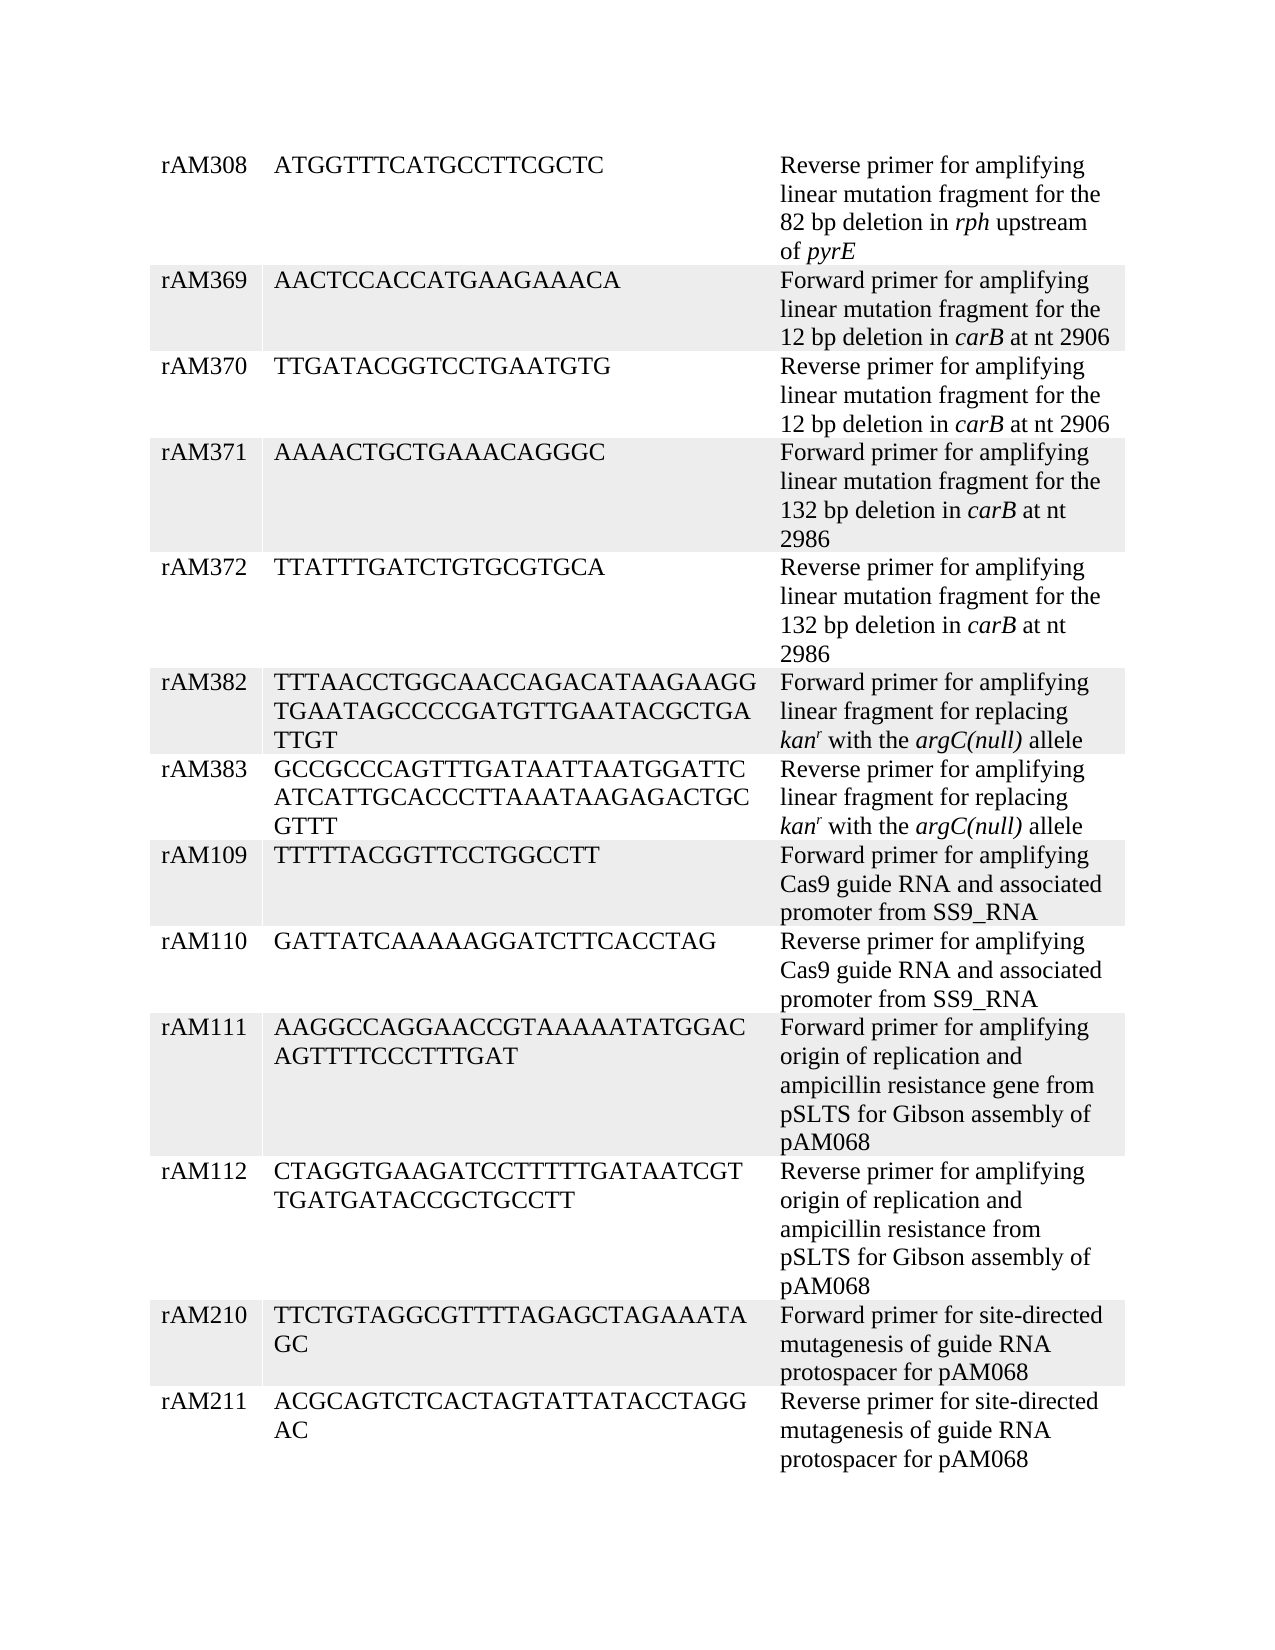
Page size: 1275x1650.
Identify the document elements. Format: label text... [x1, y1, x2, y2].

table_cell Forward primer for site-directed mutagenesis of guide RNA protospacer for pAM068 [769, 1300, 1125, 1386]
table_cell TTTAACCTGGCAACCAGACATAAGAAGGTGAATAGCCCCGATGTTGAATACGCTGATTGT [263, 668, 769, 754]
table_cell AAGGCCAGGAACCGTAAAAATATGGACAGTTTTCCCTTTGAT [263, 1013, 769, 1156]
table_cell GCCGCCCAGTTTGATAATTAATGGATTCATCATTGCACCCTTAAATAAGAGACTGCGTTT [263, 754, 769, 840]
table_cell GATTATCAAAAAGGATCTTCACCTAG [263, 926, 769, 1012]
table_cell TTATTTGATCTGTGCGTGCA [263, 553, 769, 667]
table_cell AACTCCACCATGAAGAAACA [263, 265, 769, 351]
table_cell Reverse primer for site-directed mutagenesis of guide RNA protospacer for pAM068 [769, 1386, 1125, 1472]
table_cell rAM112 [150, 1156, 262, 1300]
table_cell rAM109 [150, 840, 262, 926]
table_cell Reverse primer for amplifying linear mutation fragment for the 12 bp deletion in carB at nt 2906 [769, 351, 1125, 437]
table_cell CTAGGTGAAGATCCTTTTTGATAATCGTTGATGATACCGCTGCCTT [263, 1156, 769, 1300]
table_cell rAM371 [150, 438, 262, 552]
table_cell Forward primer for amplifying linear mutation fragment for the 132 bp deletion in carB at nt 2986 [769, 438, 1125, 552]
table_cell TTCTGTAGGCGTTTTAGAGCTAGAAATAGC [263, 1300, 769, 1386]
table_cell Forward primer for amplifying linear mutation fragment for the 12 bp deletion in carB at nt 2906 [769, 265, 1125, 351]
table_cell ATGGTTTCATGCCTTCGCTC [263, 150, 769, 265]
table_cell rAM210 [150, 1300, 262, 1386]
table_cell TTTTTACGGTTCCTGGCCTT [263, 840, 769, 926]
table_cell rAM308 [150, 150, 262, 265]
table_cell rAM369 [150, 265, 262, 351]
table_cell Reverse primer for amplifying linear mutation fragment for the 132 bp deletion in carB at nt 2986 [769, 553, 1125, 667]
table_cell rAM110 [150, 926, 262, 1012]
table_cell Forward primer for amplifying origin of replication and ampicillin resistance gene from pSLTS for Gibson assembly of pAM068 [769, 1013, 1125, 1156]
table_cell Reverse primer for amplifying linear fragment for replacing kanr with the argC(null) allele [769, 754, 1125, 840]
table_cell TTGATACGGTCCTGAATGTG [263, 351, 769, 437]
table_cell Forward primer for amplifying Cas9 guide RNA and associated promoter from SS9_RNA [769, 840, 1125, 926]
table_cell ACGCAGTCTCACTAGTATTATACCTAGGAC [263, 1386, 769, 1472]
table_cell Reverse primer for amplifying origin of replication and ampicillin resistance from pSLTS for Gibson assembly of pAM068 [769, 1156, 1125, 1300]
table_cell Forward primer for amplifying linear fragment for replacing kanr with the argC(null) allele [769, 668, 1125, 754]
table_cell AAAACTGCTGAAACAGGGC [263, 438, 769, 552]
table_cell Reverse primer for amplifying linear mutation fragment for the 82 bp deletion in rph upstream of pyrE [769, 150, 1125, 265]
table_cell rAM370 [150, 351, 262, 437]
table_cell rAM111 [150, 1013, 262, 1156]
table_cell rAM383 [150, 754, 262, 840]
table_cell rAM372 [150, 553, 262, 667]
table_cell rAM382 [150, 668, 262, 754]
table_cell Reverse primer for amplifying Cas9 guide RNA and associated promoter from SS9_RNA [769, 926, 1125, 1012]
table_cell rAM211 [150, 1386, 262, 1472]
